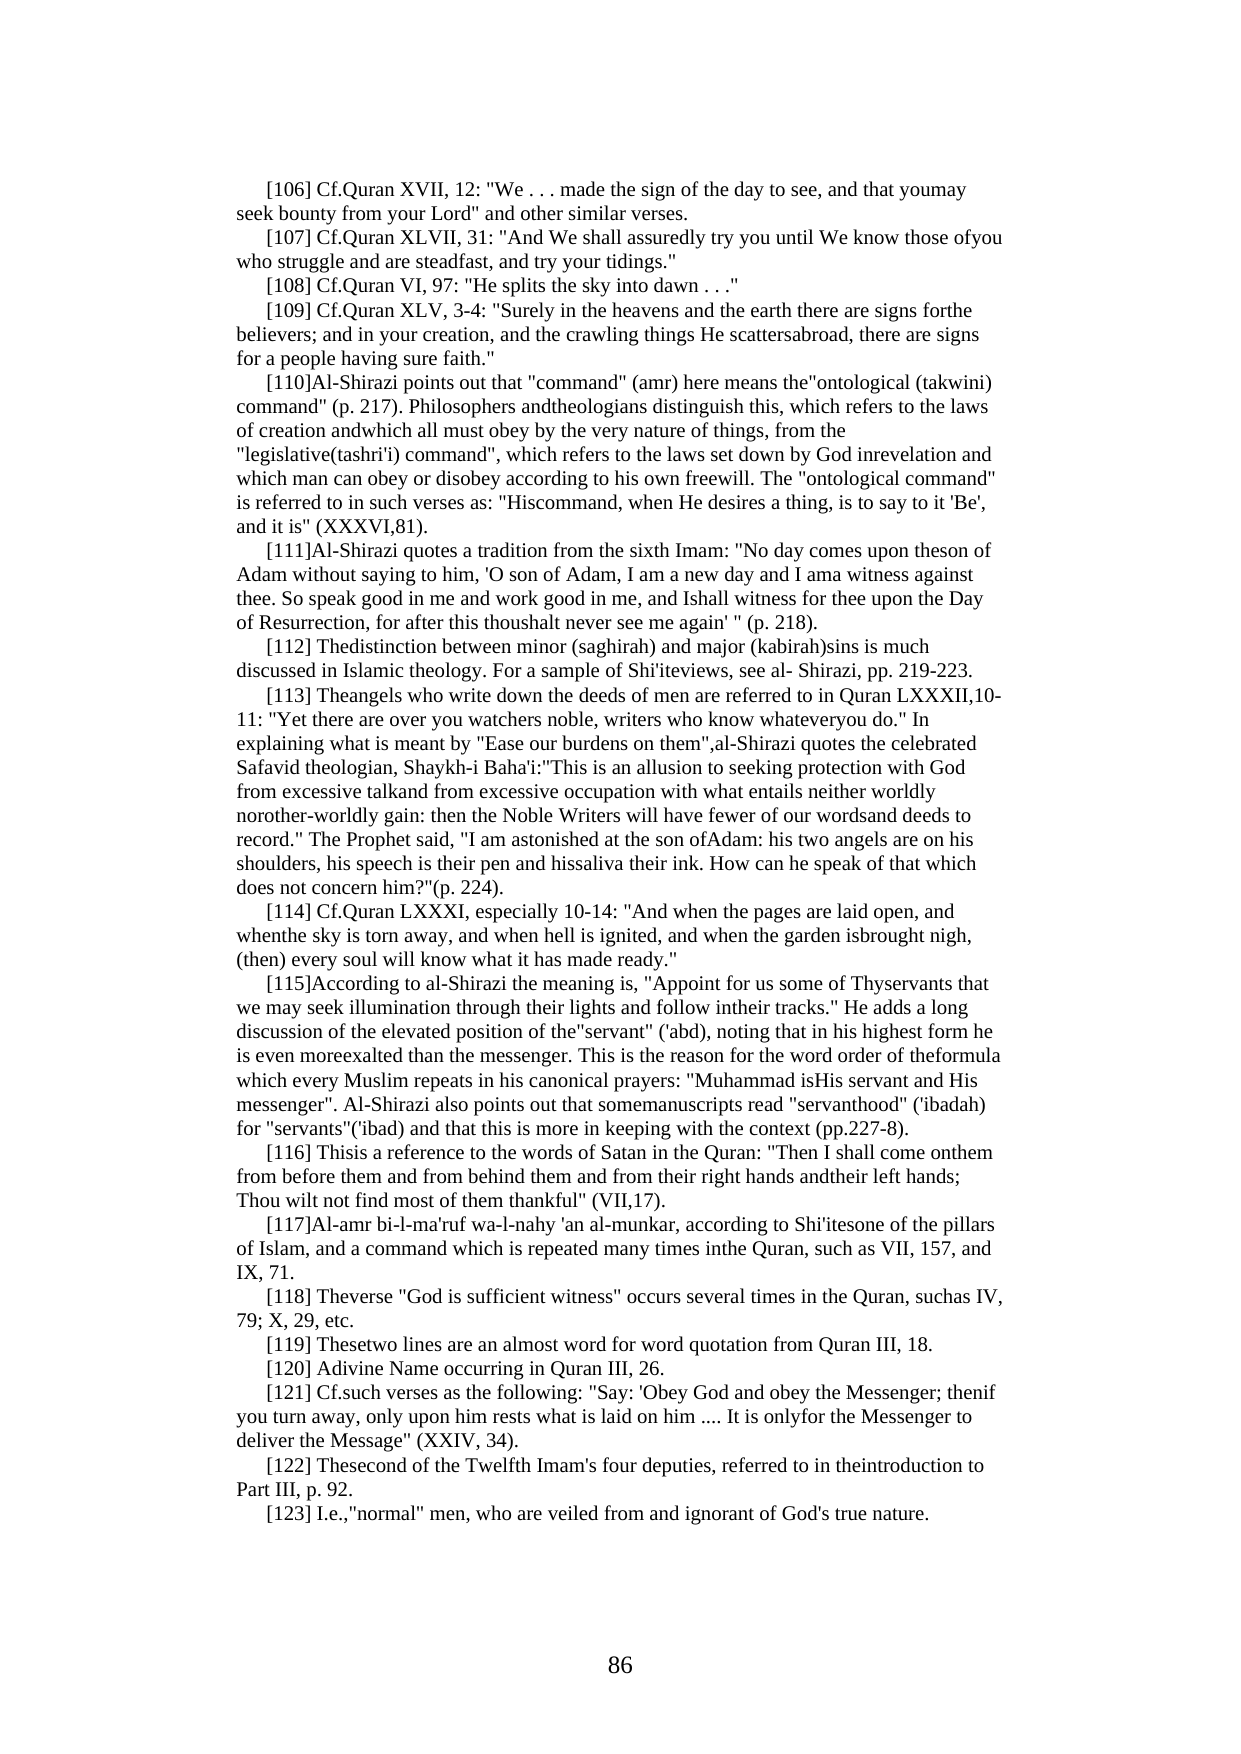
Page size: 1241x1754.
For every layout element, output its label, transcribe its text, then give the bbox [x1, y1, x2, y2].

text [118] Theverse "God is sufficient witness" occurs several times in the Quran, suchas IV, 79; X, 29, etc. [236, 1284, 1004, 1332]
text [109] Cf.Quran XLV, 3-4: "Surely in the heavens and the earth there are signs forthe believers; and in your creation, and the crawling things He scattersabroad, there are signs for a people having sure faith." [236, 297, 1004, 370]
text [111]Al-Shirazi quotes a tradition from the sixth Imam: "No day comes upon theson of Adam without saying to him, 'O son of Adam, I am a new day and I ama witness against thee. So speak good in me and work good in me, and Ishall witness for thee upon the Day of Resurrection, for after this thoushalt never see me again' " (p. 218). [236, 538, 1004, 634]
text [107] Cf.Quran XLVII, 31: "And We shall assuredly try you until We know those ofyou who struggle and are steadfast, and try your tidings." [236, 225, 1004, 273]
text [110]Al-Shirazi points out that "command" (amr) here means the"ontological (takwini) command" (p. 217). Philosophers andtheologians distinguish this, which refers to the laws of creation andwhich all must obey by the very nature of things, from the "legislative(tashri'i) command", which refers to the laws set down by God inrevelation and which man can obey or disobey according to his own freewill. The "ontological command" is referred to in such verses as: "Hiscommand, when He desires a thing, is to say to it 'Be', and it is" (XXXVI,81). [236, 370, 1004, 538]
text [106] Cf.Quran XVII, 12: "We . . . made the sign of the day to see, and that youmay seek bounty from your Lord" and other similar verses. [236, 177, 1004, 225]
text [108] Cf.Quran VI, 97: "He splits the sky into dawn . . ." [236, 273, 1004, 297]
text [117]Al-amr bi-l-ma'ruf wa-l-nahy 'an al-munkar, according to Shi'itesone of the pillars of Islam, and a command which is repeated many times inthe Quran, such as VII, 157, and IX, 71. [236, 1212, 1004, 1284]
text [119] Thesetwo lines are an almost word for word quotation from Quran III, 18. [236, 1332, 1004, 1356]
text [120] Adivine Name occurring in Quran III, 26. [236, 1356, 1004, 1380]
text [116] Thisis a reference to the words of Satan in the Quran: "Then I shall come onthem from before them and from behind them and from their right hands andtheir left hands; Thou wilt not find most of them thankful" (VII,17). [236, 1140, 1004, 1212]
text [114] Cf.Quran LXXXI, especially 10-14: "And when the pages are laid open, and whenthe sky is torn away, and when hell is ignited, and when the garden isbrought nigh, (then) every soul will know what it has made ready." [236, 899, 1004, 971]
text [112] Thedistinction between minor (saghirah) and major (kabirah)sins is much discussed in Islamic theology. For a sample of Shi'iteviews, see al- Shirazi, pp. 219-223. [236, 634, 1004, 682]
text [121] Cf.such verses as the following: "Say: 'Obey God and obey the Messenger; thenif you turn away, only upon him rests what is laid on him .... It is onlyfor the Messenger to deliver the Message" (XXIV, 34). [236, 1380, 1004, 1452]
text [123] I.e.,"normal" men, who are veiled from and ignorant of God's true nature. [236, 1501, 1004, 1525]
text [113] Theangels who write down the deeds of men are referred to in Quran LXXXII,10-11: "Yet there are over you watchers noble, writers who know whateveryou do." In explaining what is meant by "Ease our burdens on them",al-Shirazi quotes the celebrated Safavid theologian, Shaykh-i Baha'i:"This is an allusion to seeking protection with God from excessive talkand from excessive occupation with what entails neither worldly norother-worldly gain: then the Noble Writers will have fewer of our wordsand deeds to record." The Prophet said, "I am astonished at the son ofAdam: his two angels are on his shoulders, his speech is their pen and hissaliva their ink. How can he speak of that which does not concern him?"(p. 224). [236, 682, 1004, 899]
text [122] Thesecond of the Twelfth Imam's four deputies, referred to in theintroduction to Part III, p. 92. [236, 1452, 1004, 1501]
text [115]According to al-Shirazi the meaning is, "Appoint for us some of Thyservants that we may seek illumination through their lights and follow intheir tracks." He adds a long discussion of the elevated position of the"servant" ('abd), noting that in his highest form he is even moreexalted than the messenger. This is the reason for the word order of theformula which every Muslim repeats in his canonical prayers: "Muhammad isHis servant and His messenger". Al-Shirazi also points out that somemanuscripts read "servanthood" ('ibadah) for "servants"('ibad) and that this is more in keeping with the context (pp.227-8). [236, 971, 1004, 1140]
